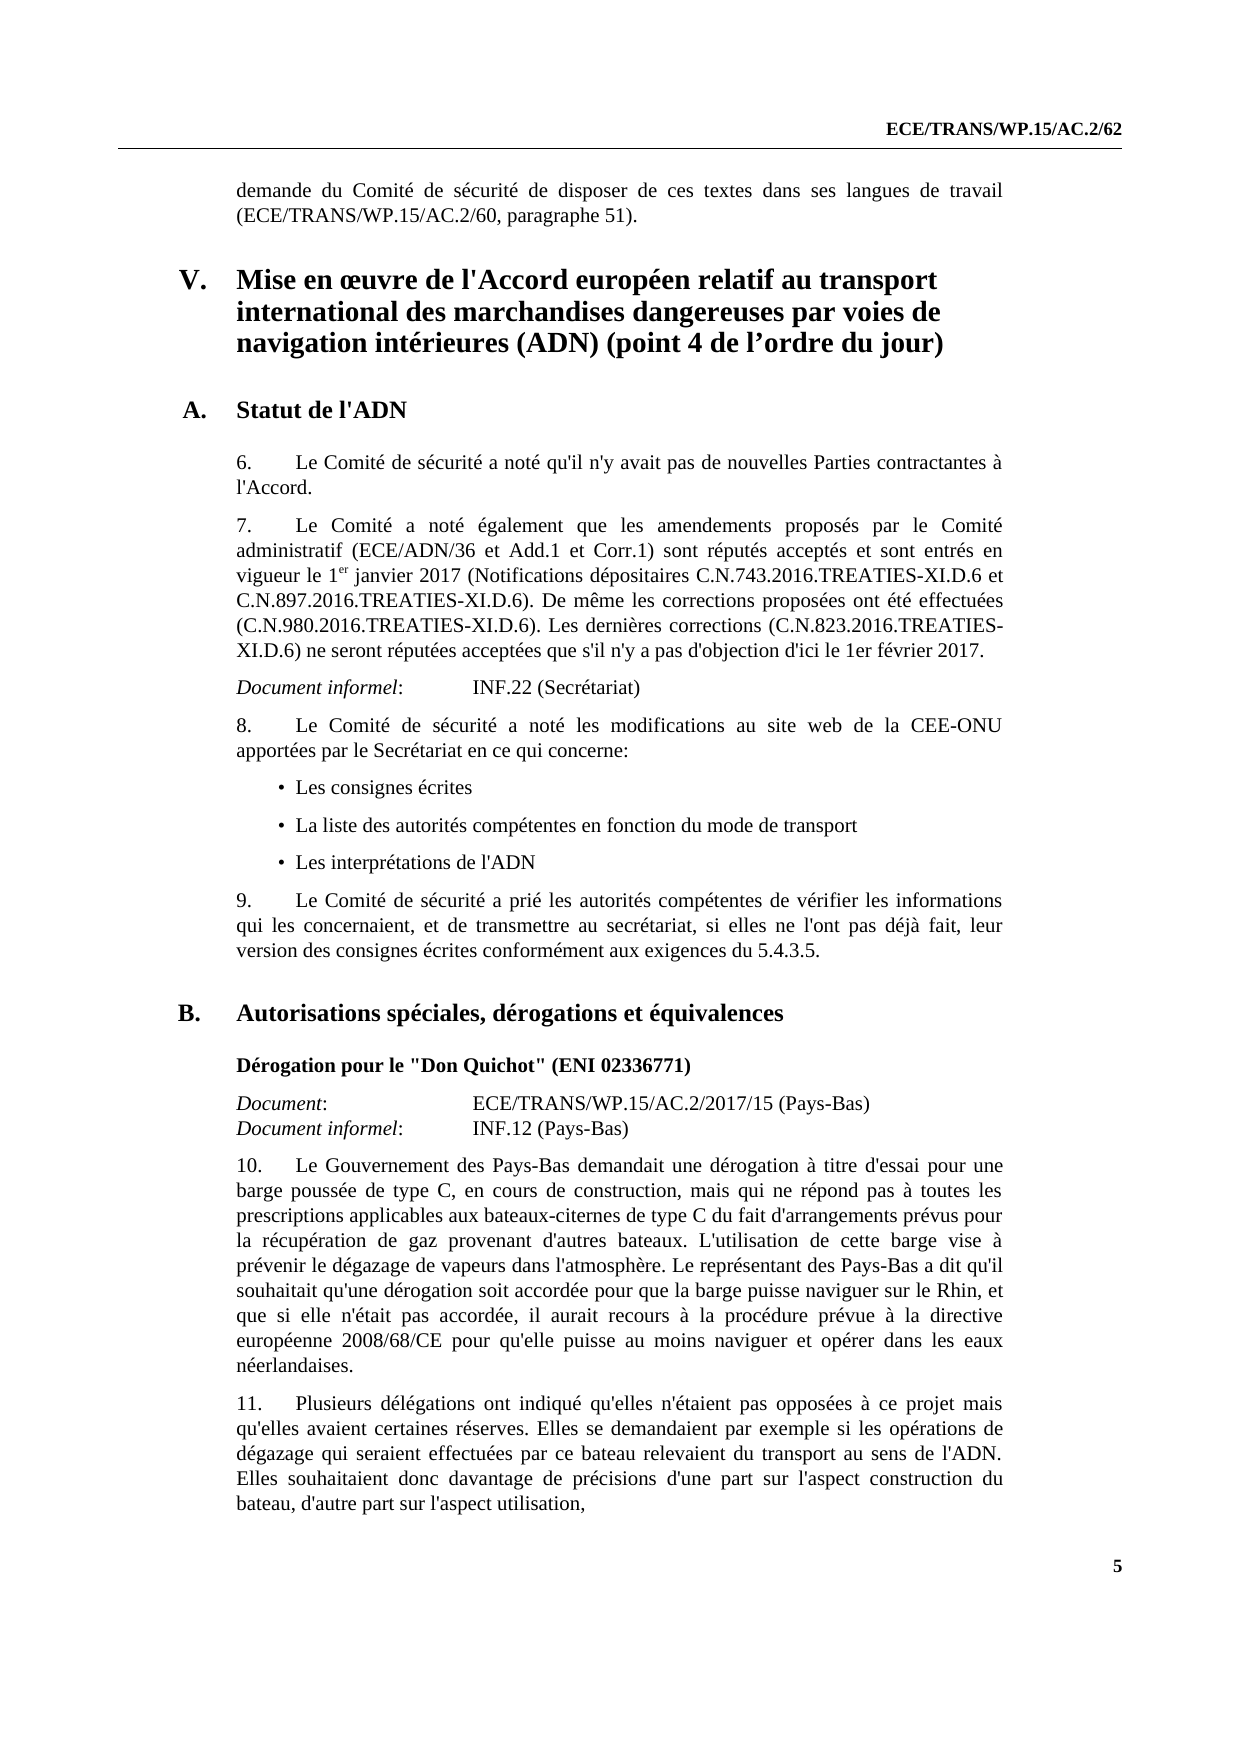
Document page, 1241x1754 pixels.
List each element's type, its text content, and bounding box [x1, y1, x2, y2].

text 6. Le Comité de sécurité a noté qu'il n'y avait pas de nouvelles Parties contractantes à l'Accord. [236, 449, 1004, 499]
text A. Statut de l'ADN [118, 396, 1004, 424]
text Les interprétations de l'ADN [278, 849, 1122, 874]
text La liste des autorités compétentes en fonction du mode de transport [278, 812, 1122, 837]
text 7. Le Comité a noté également que les amendements proposés par le Comité administratif (ECE/ADN/36 et Add.1 et Corr.1) sont réputés acceptés et sont entrés en vigueur le 1er janvier 2017 (Notifications dépositaires C.N.743.2016.TREATIES-XI.D.6 et C.N.897.2016.TREATIES-XI.D.6). De même les corrections proposées ont été effectuées (C.N.980.2016.TREATIES-XI.D.6). Les dernières corrections (C.N.823.2016.TREATIES-XI.D.6) ne seront réputées acceptées que s'il n'y a pas d'objection d'ici le 1er février 2017. [236, 512, 1004, 662]
text V. Mise en œuvre de l'Accord européen relatif au transport international des marchandises dangereuses par voies de navigation intérieures (ADN) (point 4 de l’ordre du jour) [118, 265, 1004, 358]
text 9. Le Comité de sécurité a prié les autorités compétentes de vérifier les informations qui les concernaient, et de transmettre au secrétariat, si elles ne l'ont pas déjà fait, leur version des consignes écrites conformément aux exigences du 5.4.3.5. [236, 887, 1004, 962]
text B. Autorisations spéciales, dérogations et équivalences [118, 999, 1004, 1027]
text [236, 177, 1004, 227]
text Les consignes écrites [278, 774, 1122, 799]
text 10. Le Gouvernement des Pays-Bas demandait une dérogation à titre d'essai pour une barge poussée de type C, en cours de construction, mais qui ne répond pas à toutes les prescriptions applicables aux bateaux-citernes de type C du fait d'arrangements prévus pour la récupération de gaz provenant d'autres bateaux. L'utilisation de cette barge vise à prévenir le dégazage de vapeurs dans l'atmosphère. Le représentant des Pays-Bas a dit qu'il souhaitait qu'une dérogation soit accordée pour que la barge puisse naviguer sur le Rhin, et que si elle n'était pas accordée, il aurait recours à la procédure prévue à la directive européenne 2008/68/CE pour qu'elle puisse au moins naviguer et opérer dans les eaux néerlandaises. [236, 1152, 1004, 1377]
text Document informel: INF.22 (Secrétariat) [236, 674, 1004, 699]
text 8. Le Comité de sécurité a noté les modifications au site web de la CEE-ONU apportées par le Secrétariat en ce qui concerne: [236, 712, 1004, 762]
text Document informel: INF.12 (Pays-Bas) [236, 1115, 1004, 1140]
text Dérogation pour le "Don Quichot" (ENI 02336771) [118, 1052, 1004, 1077]
text Document: ECE/TRANS/WP.15/AC.2/2017/15 (Pays-Bas) [236, 1090, 1004, 1115]
text 11. Plusieurs délégations ont indiqué qu'elles n'étaient pas opposées à ce projet mais qu'elles avaient certaines réserves. Elles se demandaient par exemple si les opérations de dégazage qui seraient effectuées par ce bateau relevaient du transport au sens de l'ADN. Elles souhaitaient donc davantage de précisions d'une part sur l'aspect construction du bateau, d'autre part sur l'aspect utilisation, [236, 1390, 1004, 1515]
